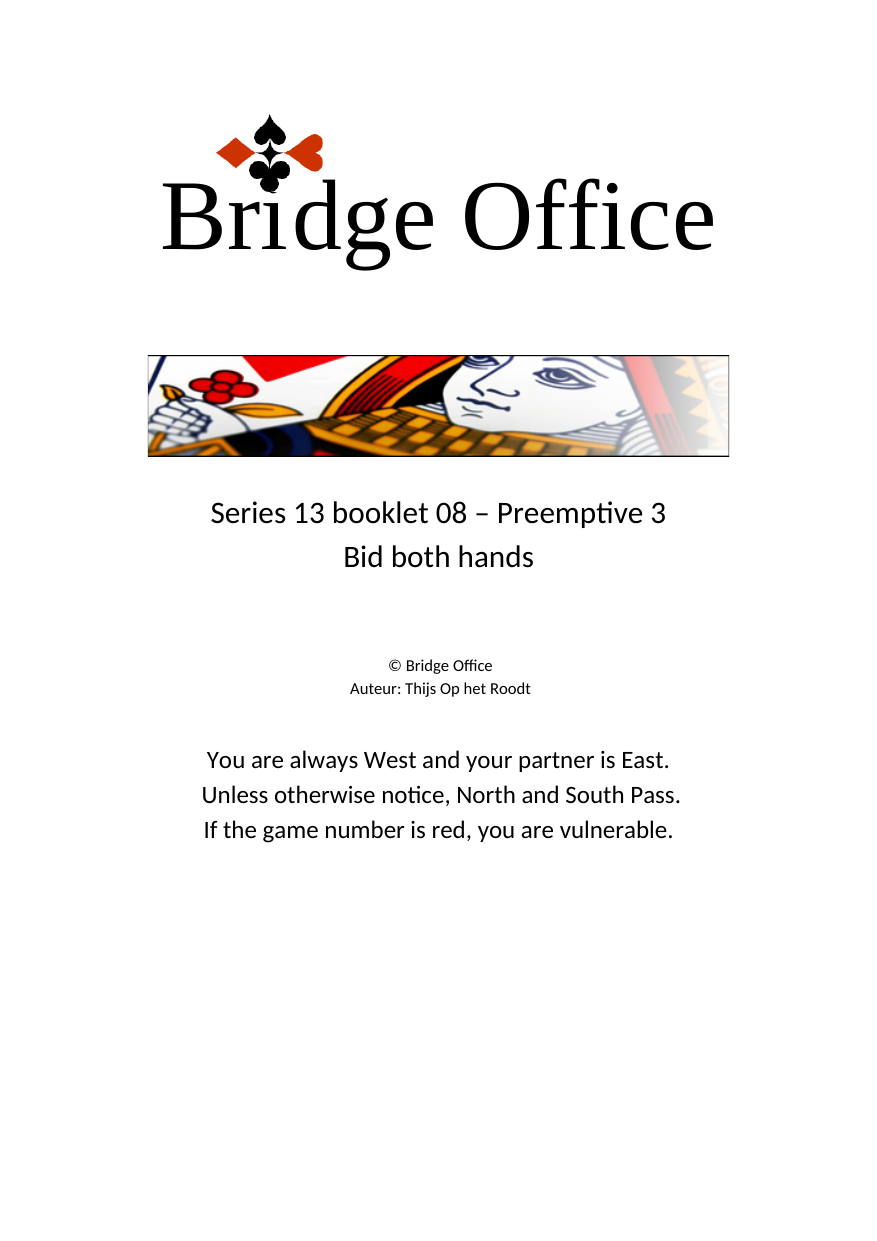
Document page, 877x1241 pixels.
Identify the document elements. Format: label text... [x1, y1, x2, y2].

text © Bridge Office [148, 655, 729, 676]
text Series 13 booklet 08 – Preemptive 3 [148, 493, 729, 531]
picture [147, 355, 730, 457]
text Unless otherwise notice, North and South Pass. [148, 779, 729, 810]
text If the game number is red, you are vulnerable. [148, 814, 729, 845]
text Bid both hands [148, 537, 729, 575]
text Auteur: Thijs Op het Roodt You are always West and your partner is East. [148, 678, 729, 775]
picture [215, 113, 323, 192]
